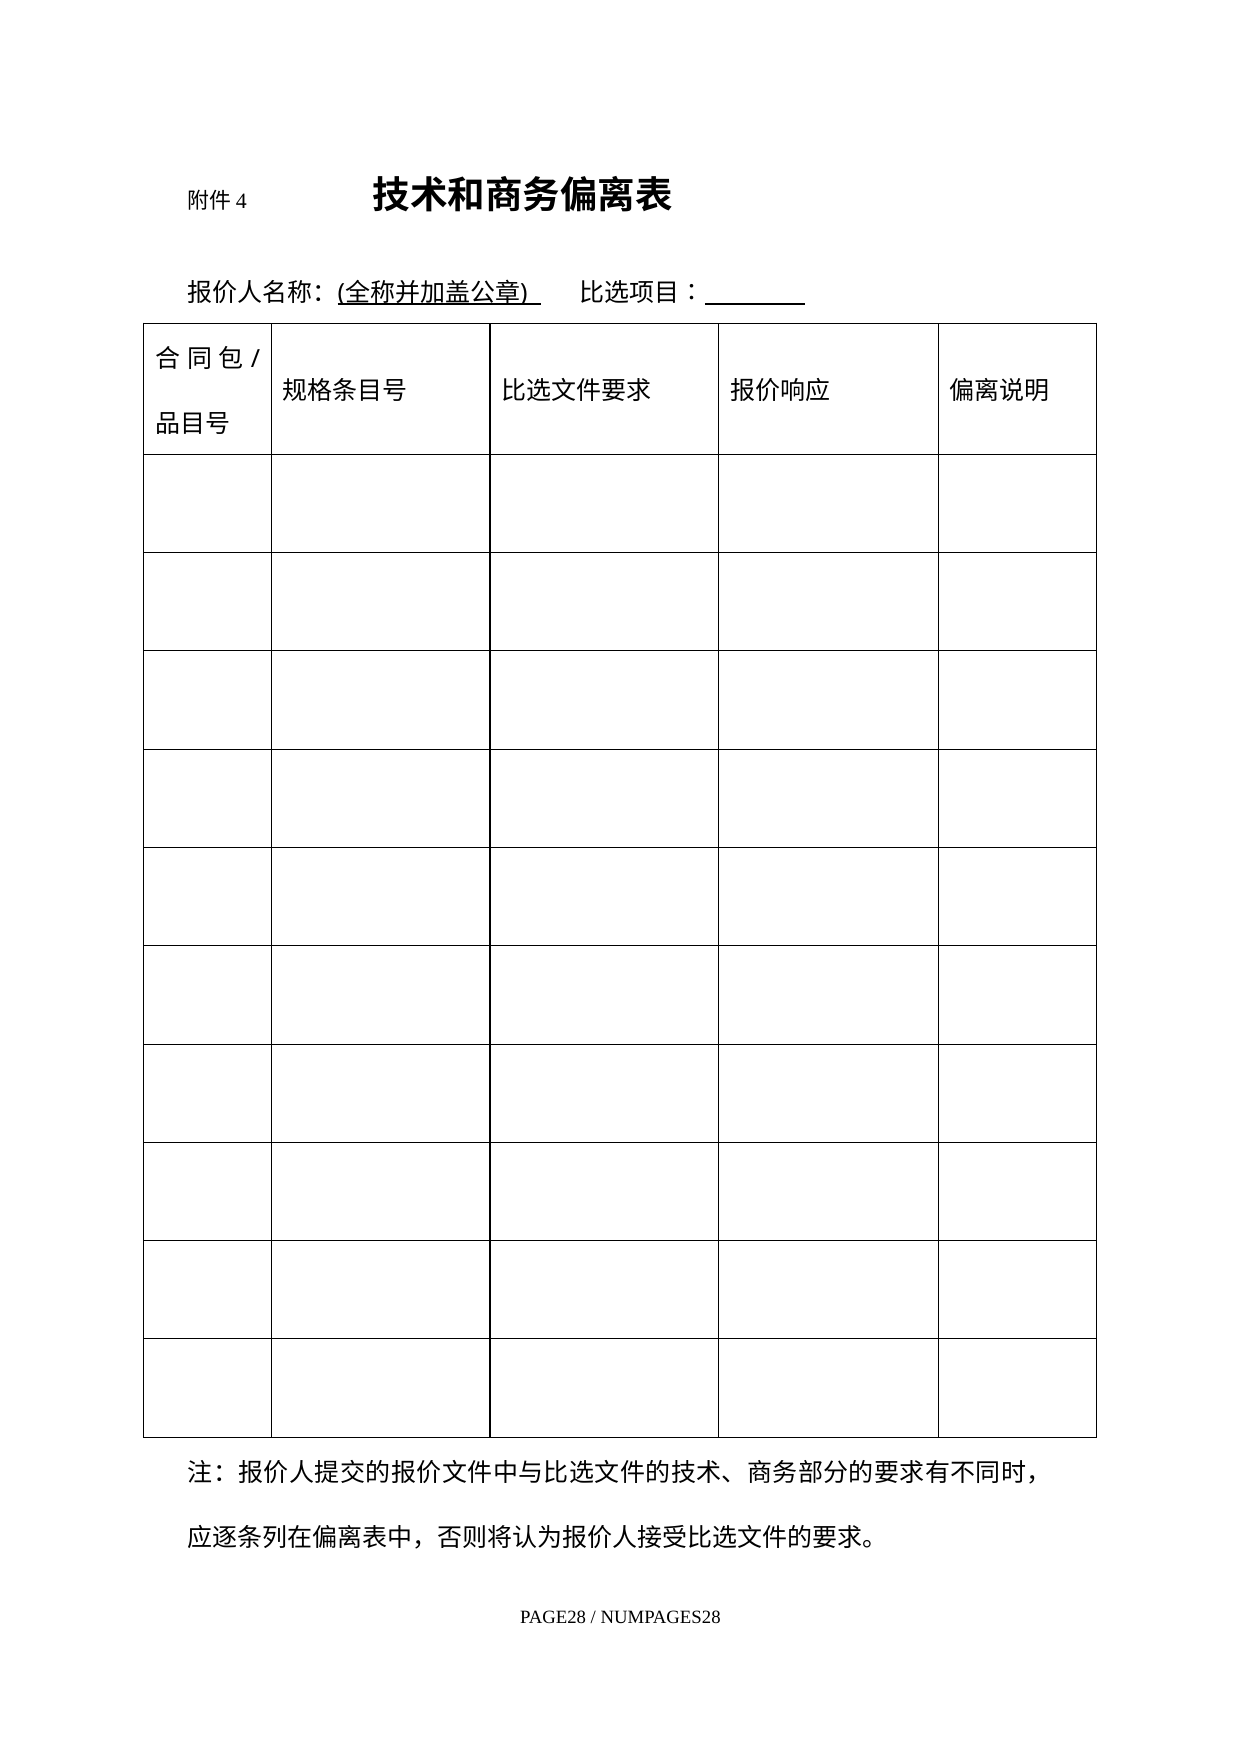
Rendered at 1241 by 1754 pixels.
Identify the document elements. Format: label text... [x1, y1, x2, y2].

table_cell [719, 455, 938, 552]
table_cell [144, 651, 271, 748]
table_cell [144, 1241, 271, 1338]
table_cell [144, 1143, 271, 1240]
table_cell [144, 455, 271, 552]
table_cell [272, 1143, 489, 1240]
table_cell [272, 1241, 489, 1338]
table_cell [491, 553, 718, 650]
text 报价人名称：(全称并加盖公章) 比选项目∶ [187, 258, 1053, 323]
table_header 报价响应 [719, 324, 938, 454]
table_cell [719, 1241, 938, 1338]
table_cell [144, 553, 271, 650]
text 注：报价人提交的报价文件中与比选文件的技术、商务部分的要求有不同时，应逐条列在偏离表中，否则将认为报价人接受比选文件的要求。 [187, 1438, 1053, 1568]
table_cell [939, 455, 1096, 552]
table_cell [719, 848, 938, 945]
table_cell [491, 1045, 718, 1142]
table_cell [491, 455, 718, 552]
table_cell [491, 651, 718, 748]
table_cell [272, 651, 489, 748]
table_cell [272, 1339, 489, 1437]
table_cell [719, 651, 938, 748]
table_cell [144, 1045, 271, 1142]
table_cell [272, 553, 489, 650]
table_cell [491, 1241, 718, 1338]
table_cell [272, 750, 489, 847]
table_cell [939, 1045, 1096, 1142]
table_cell [491, 848, 718, 945]
table_cell [939, 1143, 1096, 1240]
table_cell [144, 946, 271, 1043]
table_cell [491, 750, 718, 847]
table_cell [719, 1143, 938, 1240]
table_cell [144, 1339, 271, 1437]
table_header 比选文件要求 [491, 324, 718, 454]
table_cell [939, 750, 1096, 847]
table_header 偏离说明 [939, 324, 1096, 454]
table_cell [272, 946, 489, 1043]
table_cell [719, 1045, 938, 1142]
table_cell [272, 848, 489, 945]
text 附件4 技术和商务偏离表 [187, 160, 1053, 225]
table_cell [144, 750, 271, 847]
table_cell [719, 1339, 938, 1437]
table_cell [719, 750, 938, 847]
table_cell [144, 848, 271, 945]
table_cell [939, 553, 1096, 650]
table_cell [272, 455, 489, 552]
table_header 合同包/品目号 [144, 324, 271, 454]
table_cell [719, 946, 938, 1043]
table_cell [491, 946, 718, 1043]
table_cell [939, 1241, 1096, 1338]
table_cell [939, 651, 1096, 748]
table_cell [939, 1339, 1096, 1437]
table_header 规格条目号 [272, 324, 489, 454]
table_cell [272, 1045, 489, 1142]
table_cell [939, 946, 1096, 1043]
table_cell [939, 848, 1096, 945]
table_cell [491, 1143, 718, 1240]
table_cell [491, 1339, 718, 1437]
table_cell [719, 553, 938, 650]
